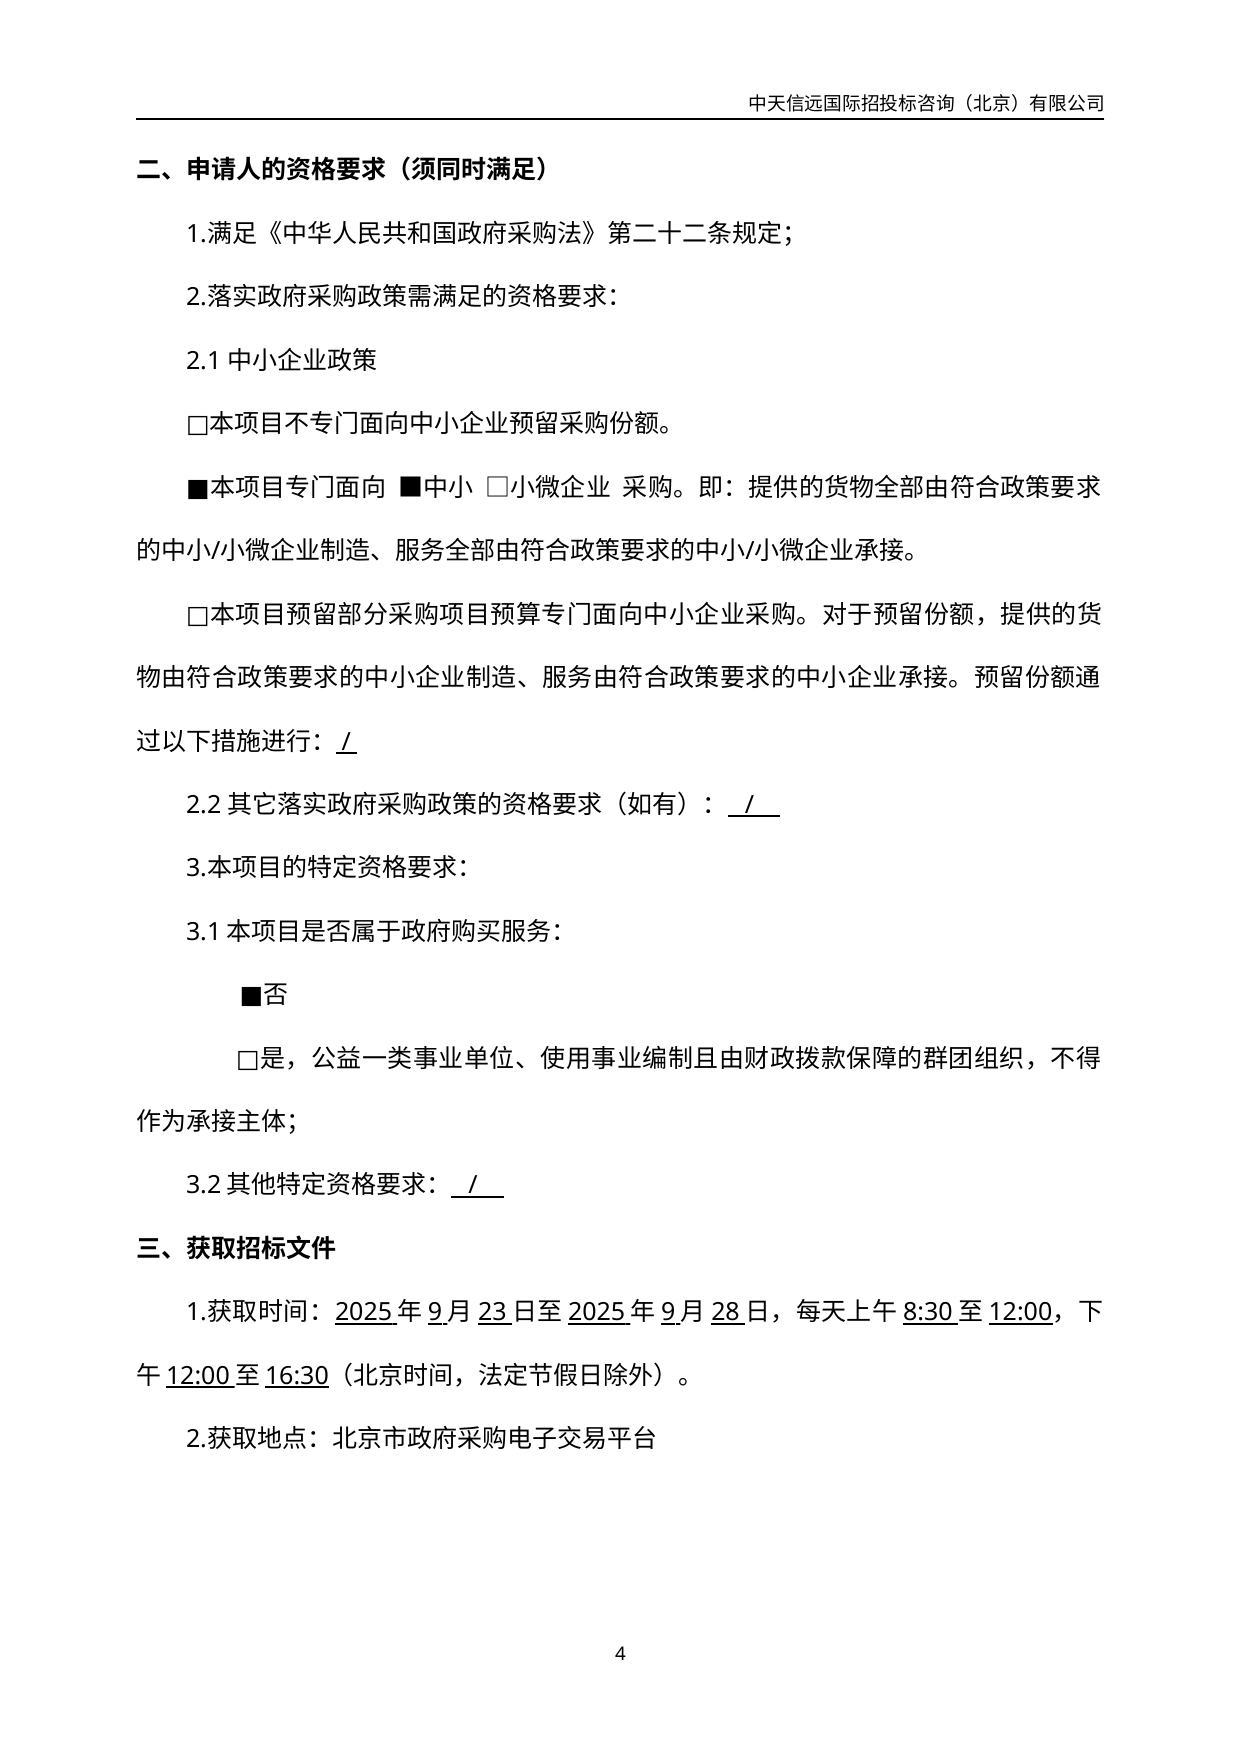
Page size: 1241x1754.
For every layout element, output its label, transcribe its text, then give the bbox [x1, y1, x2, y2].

text ■否 [239, 975, 1104, 1011]
text 1.获取时间：2025年9月23日至2025年9月28日，每天上午8:30至12:00，下午12:00至16:30（北京时间，法定节假日除外）。 [136, 1292, 1104, 1392]
text □本项目不专门面向中小企业预留采购份额。 [136, 404, 1104, 440]
text 2.获取地点：北京市政府采购电子交易平台 [136, 1419, 1104, 1455]
text 3.本项目的特定资格要求： [136, 848, 1104, 884]
text ■本项目专门面向 ■中小 □小微企业 采购。即：提供的货物全部由符合政策要求的中小/小微企业制造、服务全部由符合政策要求的中小/小微企业承接。 [136, 467, 1104, 567]
text 1.满足《中华人民共和国政府采购法》第二十二条规定； [136, 213, 1104, 250]
subtitle 二、申请人的资格要求（须同时满足） [136, 150, 1104, 186]
text 2.2 其它落实政府采购政策的资格要求（如有）： / [136, 784, 1104, 821]
text □是，公益一类事业单位、使用事业编制且由财政拨款保障的群团组织，不得作为承接主体； [136, 1038, 1104, 1138]
text 3.2其他特定资格要求： / [136, 1165, 1104, 1201]
text 2.落实政府采购政策需满足的资格要求： [136, 277, 1104, 313]
subtitle 三、获取招标文件 [136, 1228, 1104, 1265]
text 2.1 中小企业政策 [136, 340, 1104, 377]
text □本项目预留部分采购项目预算专门面向中小企业采购。对于预留份额，提供的货物由符合政策要求的中小企业制造、服务由符合政策要求的中小企业承接。预留份额通过以下措施进行： / [136, 594, 1104, 757]
text 3.1本项目是否属于政府购买服务： [136, 911, 1104, 947]
